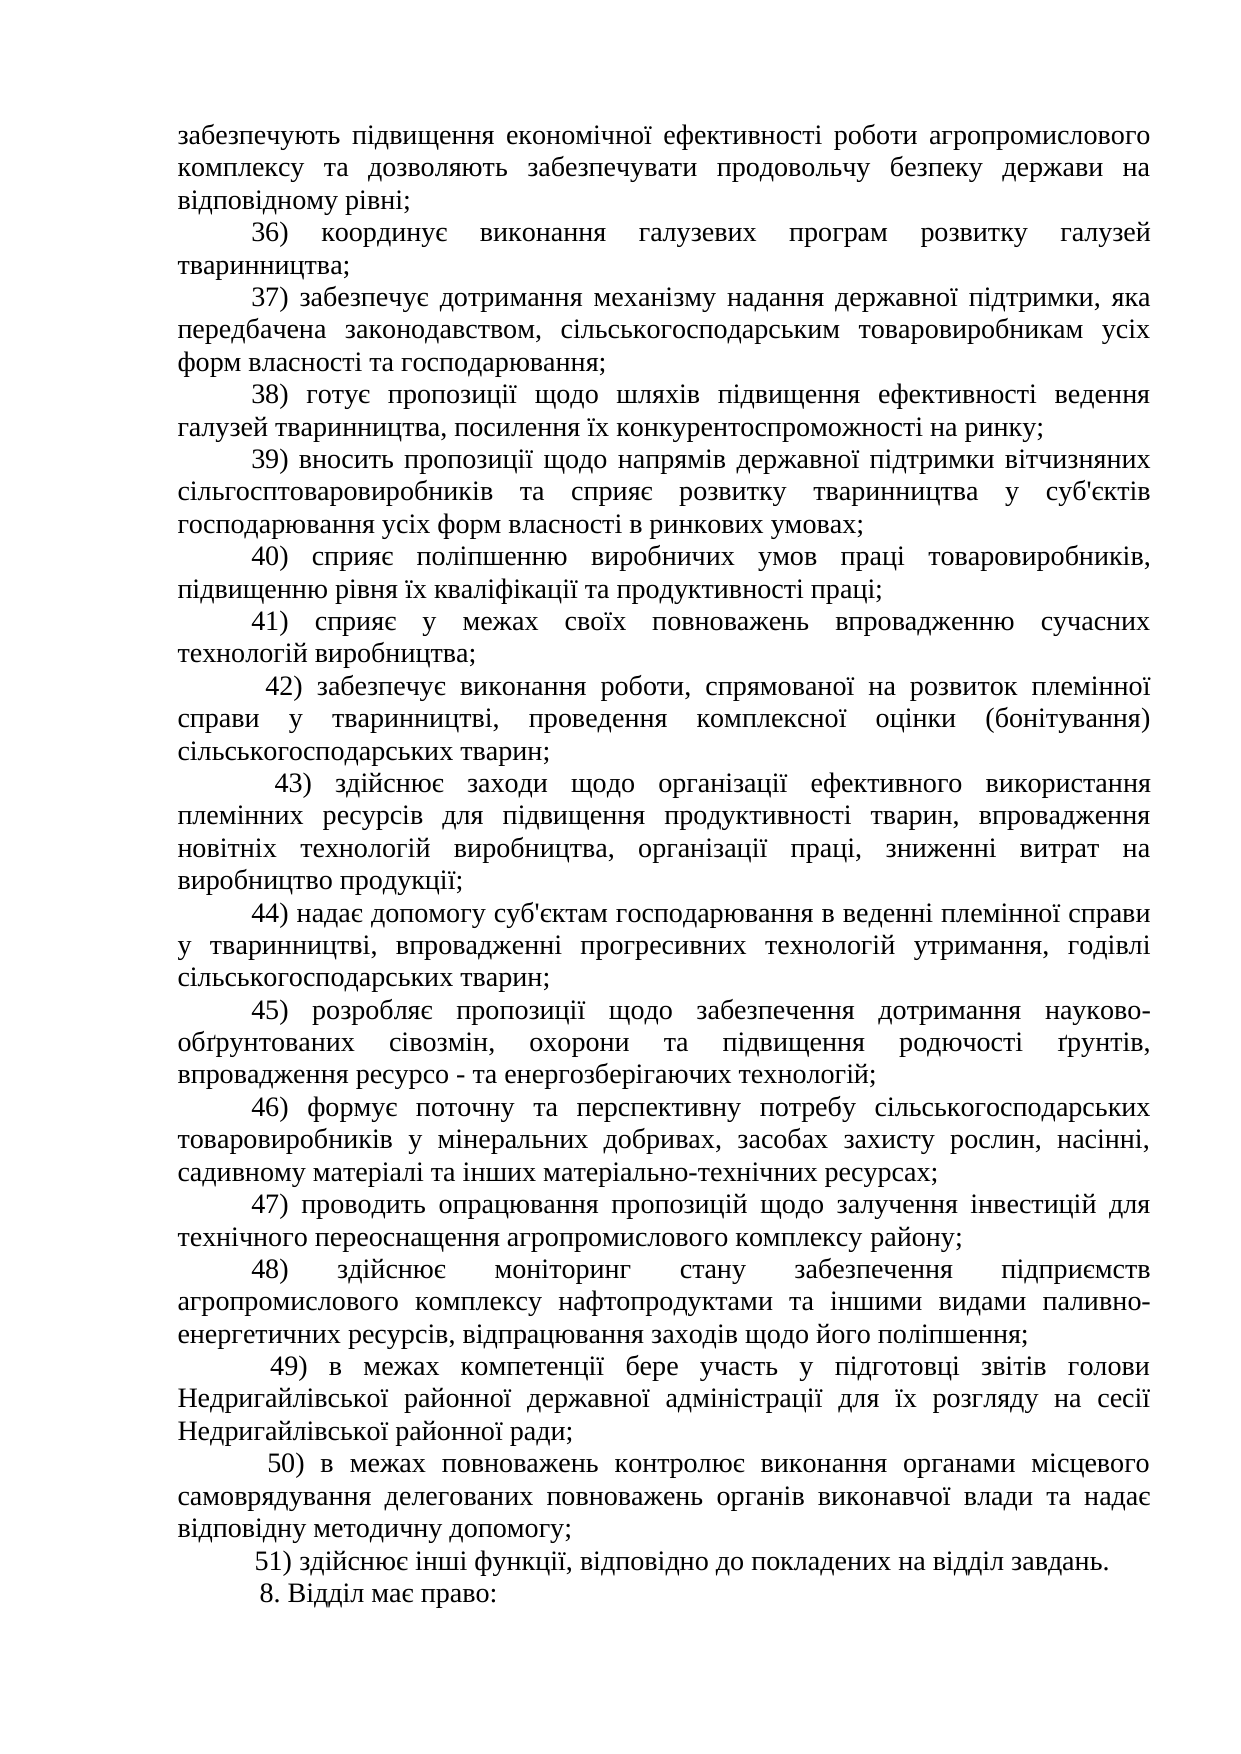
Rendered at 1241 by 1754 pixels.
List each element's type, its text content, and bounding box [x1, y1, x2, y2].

text 51) здійснює інші функції, відповідно до покладених на відділ завдань. [177, 1543, 1152, 1576]
text 42) забезпечує виконання роботи, спрямованої на розвиток племінної справи у тваринництві, проведення комплексної оцінки (бонітування) сільськогосподарських тварин; [177, 669, 1152, 766]
text 41) сприяє у межах своїх повноважень впровадженню сучасних технологій виробництва; [177, 604, 1152, 669]
text 47) проводить опрацювання пропозицій щодо залучення інвестицій для технічного переоснащення агропромислового комплексу району; [177, 1187, 1152, 1252]
text 37) забезпечує дотримання механізму надання державної підтримки, яка передбачена законодавством, сільськогосподарським товаровиробникам усіх форм власності та господарювання; [177, 280, 1152, 377]
text 8. Відділ має право: [177, 1576, 1152, 1608]
text 48) здійснює моніторинг стану забезпечення підприємств агропромислового комплексу нафтопродуктами та іншими видами паливно-енергетичних ресурсів, відпрацювання заходів щодо його поліпшення; [177, 1252, 1152, 1349]
text 44) надає допомогу суб'єктам господарювання в веденні племінної справи у тваринництві, впровадженні прогресивних технологій утримання, годівлі сільськогосподарських тварин; [177, 896, 1152, 993]
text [177, 118, 1152, 215]
text 45) розробляє пропозиції щодо забезпечення дотримання науково-обґрунтованих сівозмін, охорони та підвищення родючості ґрунтів, впровадження ресурсо - та енергозберігаючих технологій; [177, 993, 1152, 1090]
text 39) вносить пропозиції щодо напрямів державної підтримки вітчизняних сільгосптоваровиробників та сприяє розвитку тваринництва у суб'єктів господарювання усіх форм власності в ринкових умовах; [177, 442, 1152, 539]
text 43) здійснює заходи щодо організації ефективного використання племінних ресурсів для підвищення продуктивності тварин, впровадження новітніх технологій виробництва, організації праці, зниженні витрат на виробництво продукції; [177, 766, 1152, 896]
text 49) в межах компетенції бере участь у підготовці звітів голови Недригайлівської районної державної адміністрації для їх розгляду на сесії Недригайлівської районної ради; [177, 1349, 1152, 1446]
text 46) формує поточну та перспективну потребу сільськогосподарських товаровиробників у мінеральних добривах, засобах захисту рослин, насінні, садивному матеріалі та інших матеріально-технічних ресурсах; [177, 1090, 1152, 1187]
text 38) готує пропозиції щодо шляхів підвищення ефективності ведення галузей тваринництва, посилення їх конкурентоспроможності на ринку; [177, 377, 1152, 442]
text 36) координує виконання галузевих програм розвитку галузей тваринництва; [177, 215, 1152, 280]
text 50) в межах повноважень контролює виконання органами місцевого самоврядування делегованих повноважень органів виконавчої влади та надає відповідну методичну допомогу; [177, 1446, 1152, 1543]
text 40) сприяє поліпшенню виробничих умов праці товаровиробників, підвищенню рівня їх кваліфікації та продуктивності праці; [177, 539, 1152, 604]
